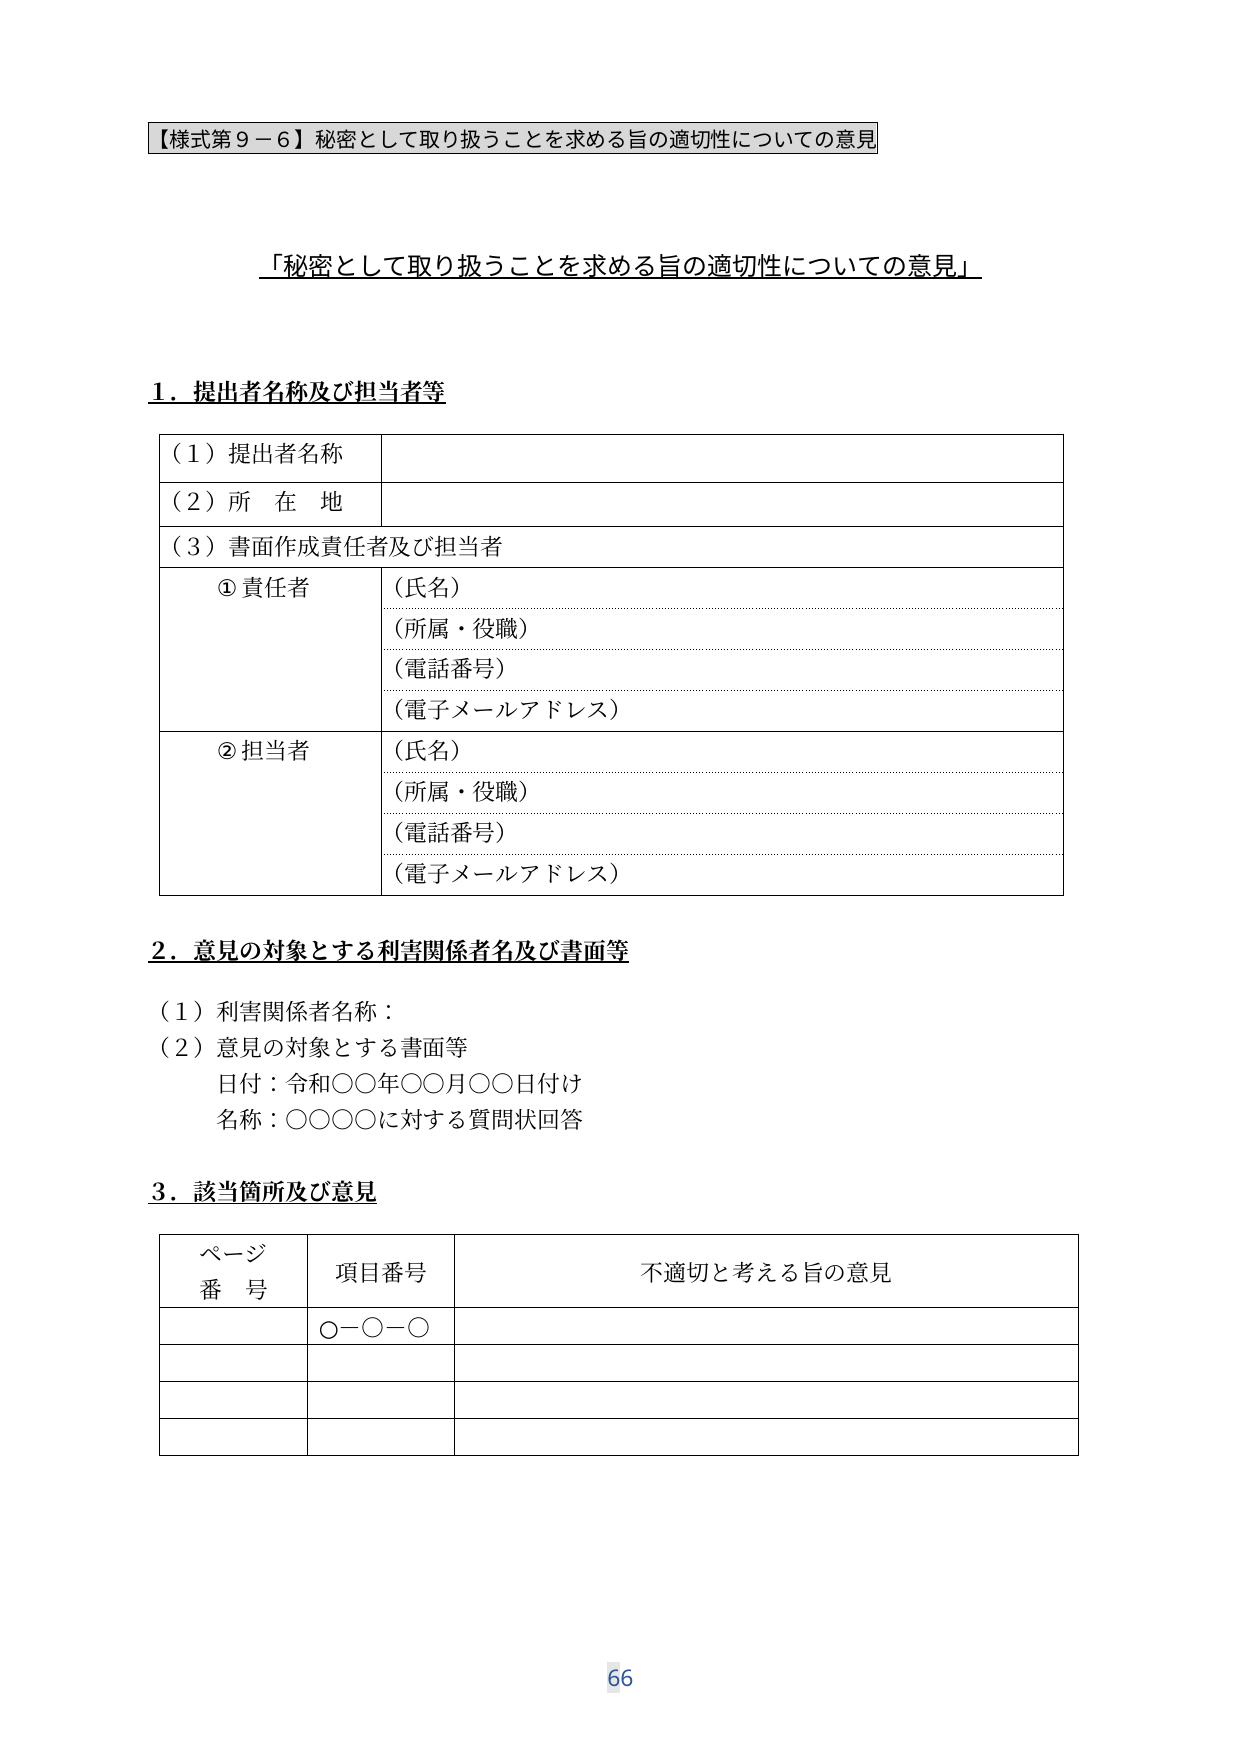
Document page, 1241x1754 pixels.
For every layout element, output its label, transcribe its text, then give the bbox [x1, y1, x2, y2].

table_cell [455, 1345, 1078, 1381]
table_header 不適切と考える旨の意見 [455, 1235, 1078, 1307]
table_cell （所属・役職） [382, 772, 1063, 813]
table_cell [160, 1382, 307, 1418]
table_header [382, 435, 1063, 482]
table_cell （３）書面作成責任者及び担当者 [160, 527, 1063, 567]
table_header 項目番号 [308, 1235, 454, 1307]
text （１）利害関係者名称： [148, 993, 1092, 1029]
table_cell [455, 1308, 1078, 1344]
table_cell [160, 1308, 307, 1344]
table_cell （所属・役職） [382, 608, 1063, 649]
text 「秘密として取り扱うことを求める旨の適切性についての意見」 [148, 228, 1092, 300]
table_cell [160, 1419, 307, 1455]
table_cell ○－○－○ [308, 1308, 454, 1344]
table_cell [308, 1419, 454, 1455]
table_header ページ 番 号 [160, 1235, 307, 1307]
table_cell （電子メールアドレス） [382, 690, 1063, 731]
text 【様式第９－６】秘密として取り扱うことを求める旨の適切性についての意見 [148, 120, 1092, 156]
table_cell ②担当者 [160, 732, 381, 894]
table_cell （電子メールアドレス） [382, 854, 1063, 894]
table_cell [455, 1419, 1078, 1455]
table_cell [308, 1345, 454, 1381]
table_cell （電話番号） [382, 813, 1063, 854]
text ３．該当箇所及び意見 [148, 1173, 1092, 1209]
text 日付：令和○○年○○月○○日付け [148, 1065, 1092, 1101]
table_cell [382, 483, 1063, 526]
text １．提出者名称及び担当者等 [148, 372, 1092, 408]
table_cell [308, 1382, 454, 1418]
table_cell （２）所 在 地 [160, 483, 381, 526]
table_cell [455, 1382, 1078, 1418]
table_cell （氏名） [382, 732, 1063, 772]
table_cell （氏名） [382, 568, 1063, 608]
table_header （１）提出者名称 [160, 435, 381, 482]
table_cell （電話番号） [382, 649, 1063, 690]
text （２）意見の対象とする書面等 [148, 1029, 1092, 1065]
text ２．意見の対象とする利害関係者名及び書面等 [148, 932, 1092, 968]
text 名称：○○○○に対する質問状回答 [148, 1101, 1092, 1137]
table_cell [160, 1345, 307, 1381]
table_cell ①責任者 [160, 568, 381, 731]
